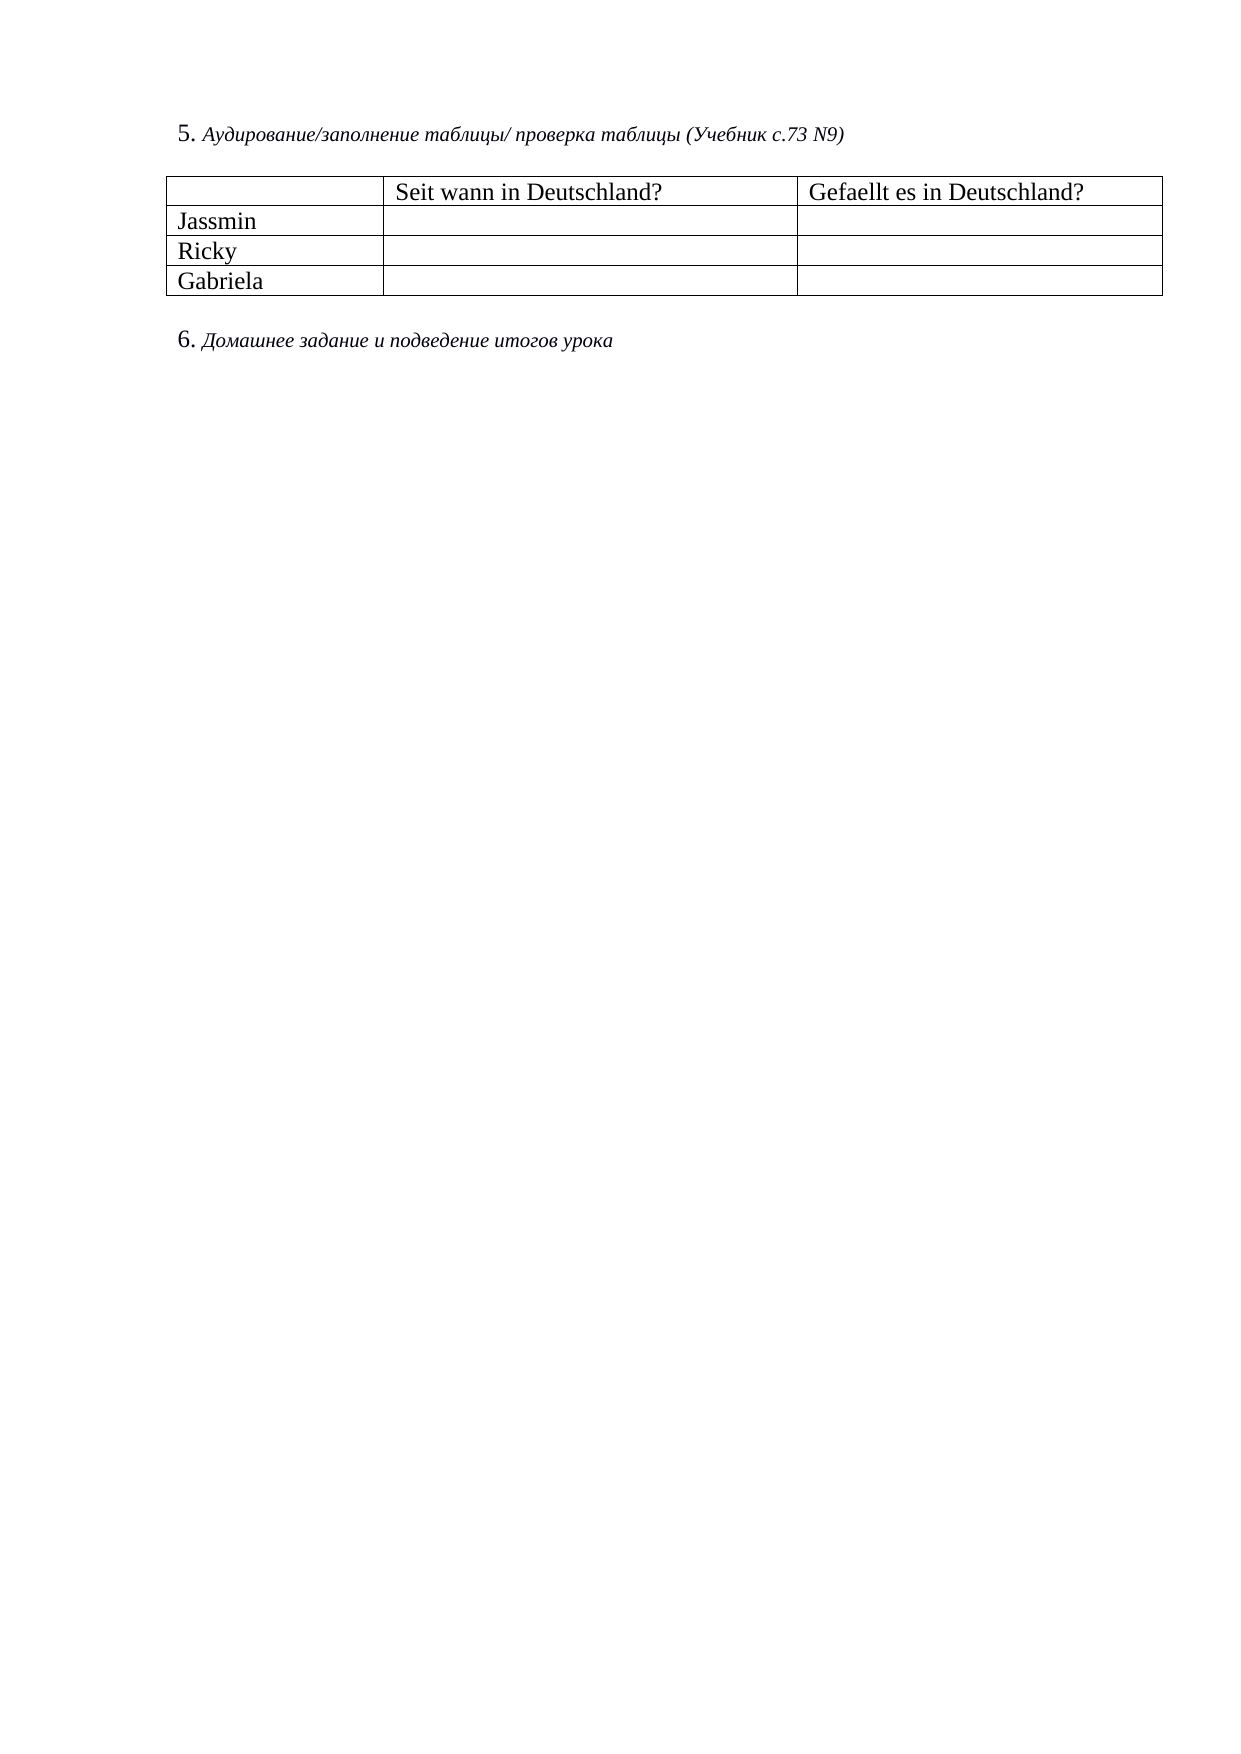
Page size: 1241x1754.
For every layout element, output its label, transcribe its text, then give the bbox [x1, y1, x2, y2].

table_cell [798, 266, 1162, 295]
table_cell [798, 206, 1162, 235]
text 6. Домашнее задание и подведение итогов урока [177, 324, 1152, 353]
text 5. Аудирование/заполнение таблицы/ проверка таблицы (Учебник с.73 N9) [177, 118, 1152, 147]
table_cell Ricky [167, 236, 383, 265]
table_cell [384, 236, 797, 265]
table_header [167, 177, 383, 205]
table_cell Gabriela [167, 266, 383, 295]
table_cell [384, 266, 797, 295]
table_cell [798, 236, 1162, 265]
table_cell [384, 206, 797, 235]
table_cell Jassmin [167, 206, 383, 235]
table_header Gefaellt es in Deutschland? [798, 177, 1162, 205]
table_header Seit wann in Deutschland? [384, 177, 797, 205]
